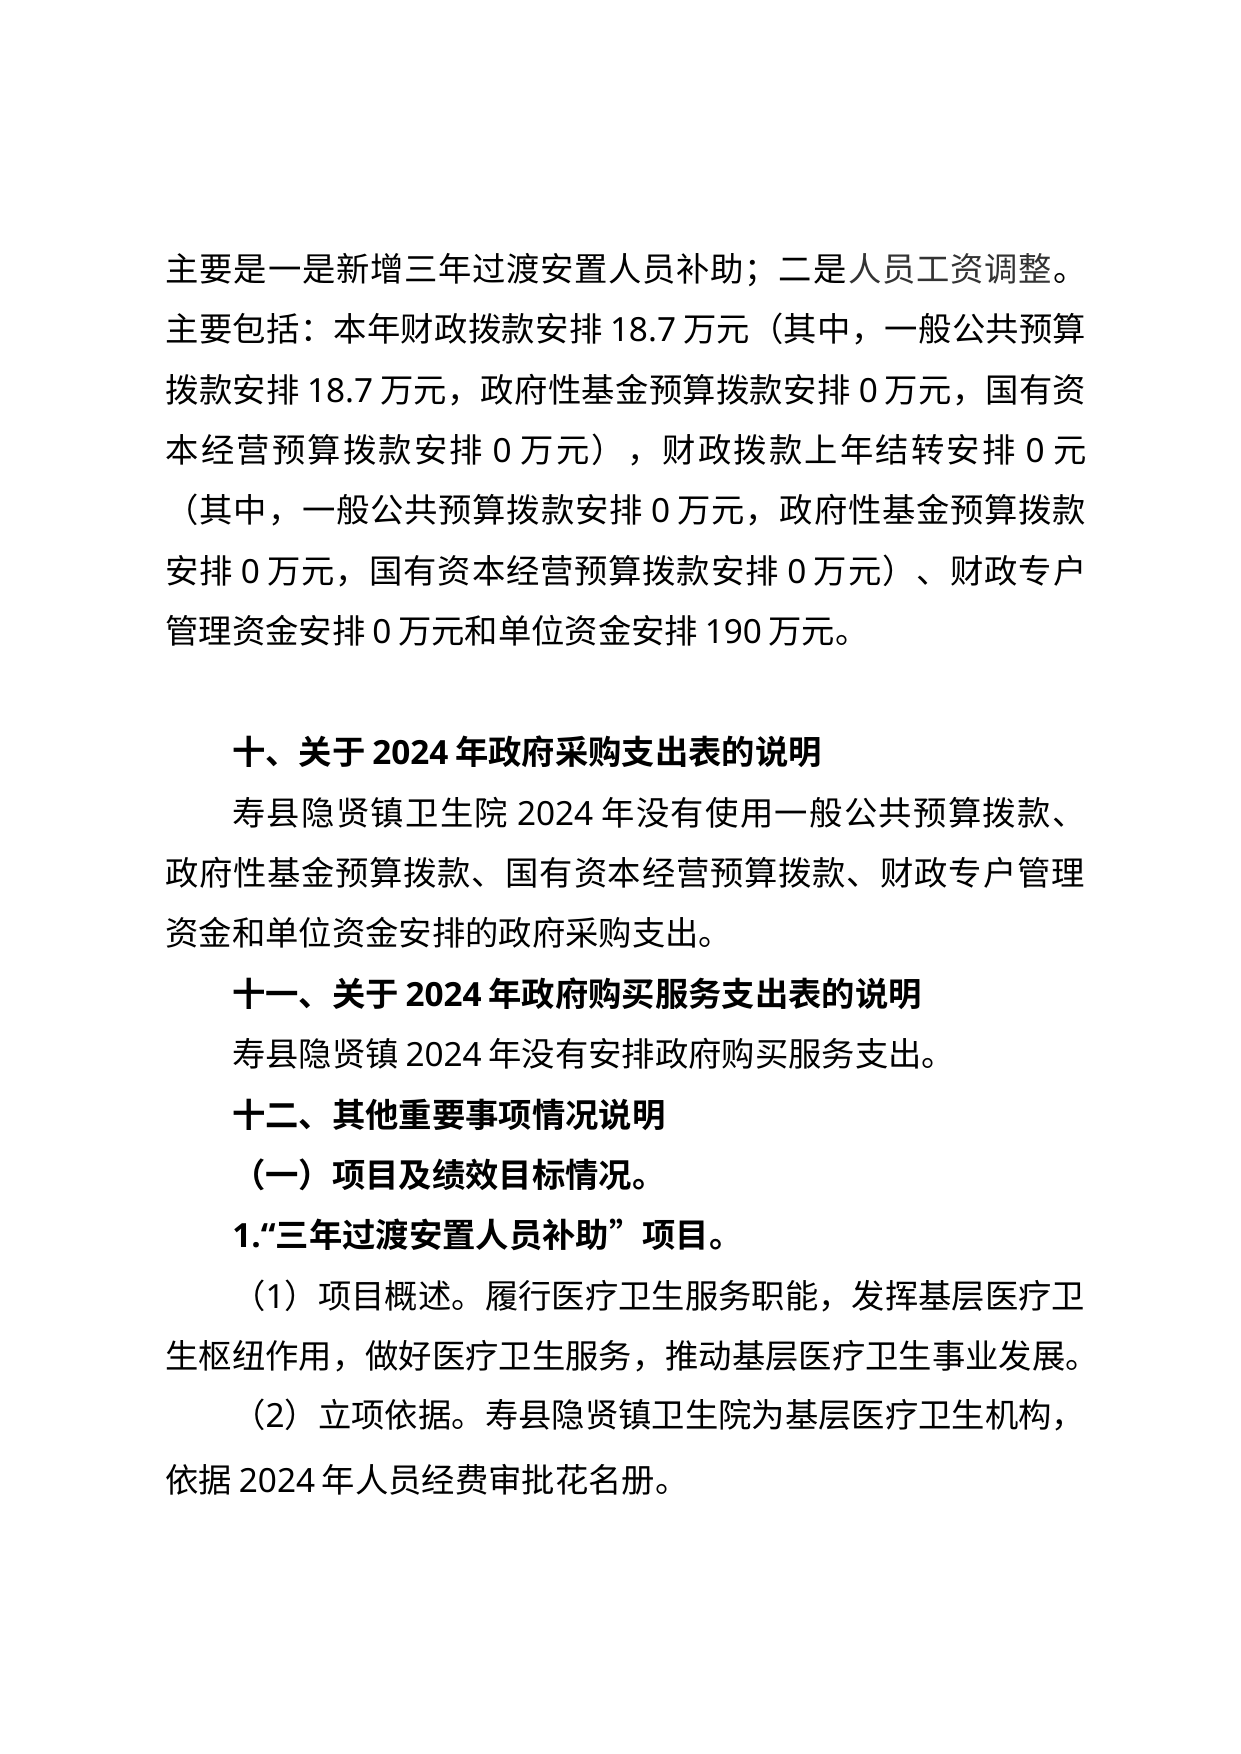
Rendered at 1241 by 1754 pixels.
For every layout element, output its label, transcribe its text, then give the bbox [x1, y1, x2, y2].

text （1）项目概述。履行医疗卫生服务职能，发挥基层医疗卫生枢纽作用，做好医疗卫生服务，推动基层医疗卫生事业发展。 [165, 1260, 1087, 1381]
text （2）立项依据。寿县隐贤镇卫生院为基层医疗卫生机构，依据2024年人员经费审批花名册。 [165, 1381, 1087, 1511]
text 十一、关于2024年政府购买服务支出表的说明 [165, 958, 1087, 1018]
text 寿县隐贤镇卫生院2024年没有使用一般公共预算拨款、政府性基金预算拨款、国有资本经营预算拨款、财政专户管理资金和单位资金安排的政府采购支出。 [165, 777, 1087, 958]
text 寿县隐贤镇2024年没有安排政府购买服务支出。 [165, 1018, 1087, 1079]
text （一）项目及绩效目标情况。 [165, 1139, 1087, 1199]
text 十、关于2024年政府采购支出表的说明 [165, 716, 1087, 777]
text 1.“三年过渡安置人员补助”项目。 [165, 1199, 1087, 1260]
text 十二、其他重要事项情况说明 [165, 1079, 1087, 1139]
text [165, 233, 1087, 656]
